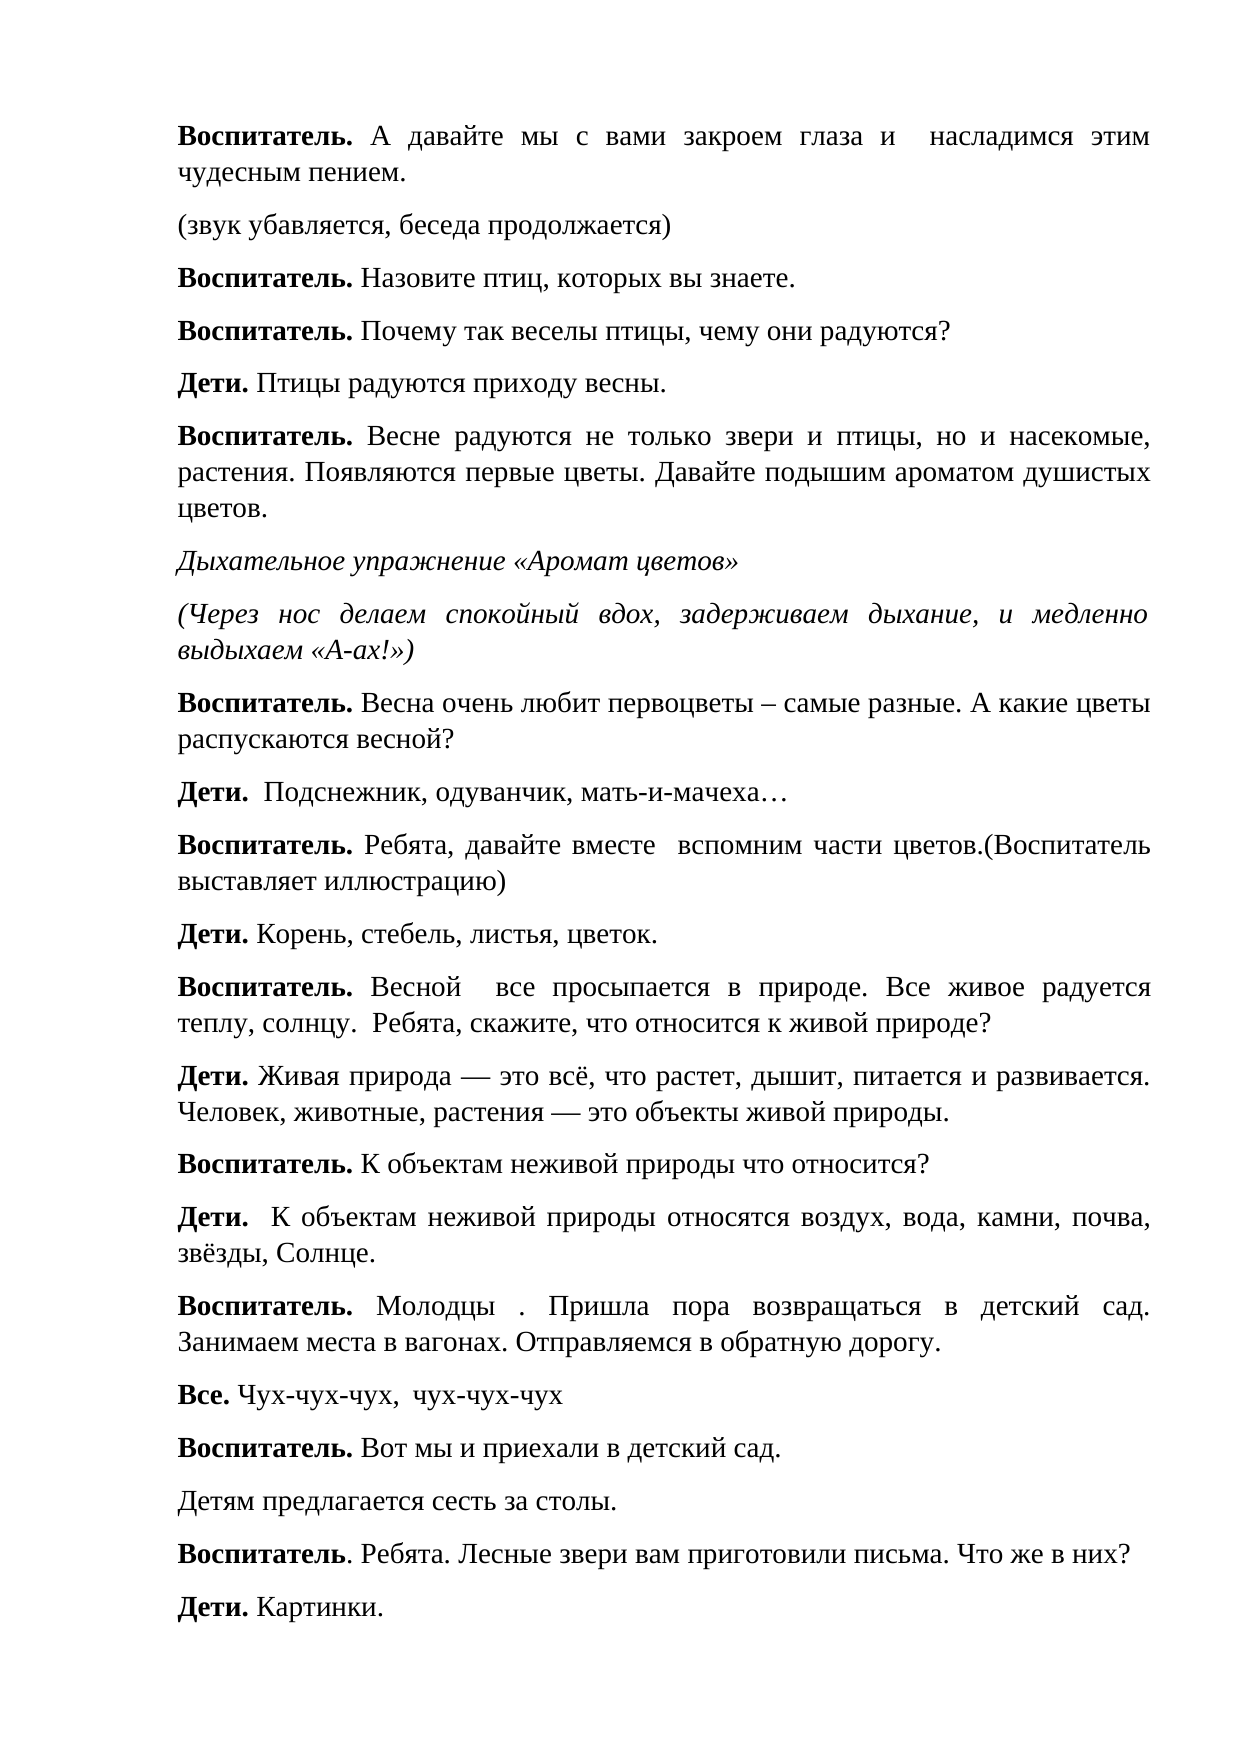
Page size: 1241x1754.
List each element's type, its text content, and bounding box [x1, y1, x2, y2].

text Воспитатель. Весной все просыпается в природе. Все живое радуется теплу, солнцу. Ребята, скажите, что относится к живой природе? [177, 969, 1152, 1038]
text Дети. Корень, стебель, листья, цветок. [177, 916, 1152, 949]
text Воспитатель. Ребята, давайте вместе вспомним части цветов.(Воспитатель выставляет иллюстрацию) [177, 827, 1152, 897]
text Воспитатель. Вот мы и приехали в детский сад. [177, 1430, 1152, 1464]
text Дети. Живая природа — это всё, что растет, дышит, питается и развивается. Человек, животные, растения — это объекты живой природы. [177, 1058, 1152, 1127]
text (звук убавляется, беседа продолжается) [177, 207, 1152, 241]
text Воспитатель. Почему так веселы птицы, чему они радуются? [177, 313, 1152, 346]
text (Через нос делаем спокойный вдох, задерживаем дыхание, и медленно выдыхаем «А-ах!») [177, 596, 1152, 666]
text Воспитатель. К объектам неживой природы что относится? [177, 1147, 1152, 1180]
text Дети. Птицы радуются приходу весны. [177, 366, 1152, 399]
text Дети. Подснежник, одуванчик, мать-и-мачеха… [177, 774, 1152, 808]
text Дети. Картинки. [177, 1589, 1152, 1622]
text Воспитатель. Ребята. Лесные звери вам приготовили письма. Что же в них? [177, 1536, 1152, 1569]
text Все. Чух-чух-чух, чух-чух-чух [177, 1377, 1152, 1411]
text Воспитатель. Молодцы . Пришла пора возвращаться в детский сад. Занимаем места в вагонах. Отправляемся в обратную дорогу. [177, 1288, 1152, 1358]
text Дыхательное упражнение «Аромат цветов» [177, 543, 1152, 577]
text Дети. К объектам неживой природы относятся воздух, вода, камни, почва, звёзды, Солнце. [177, 1199, 1152, 1269]
text Воспитатель. А давайте мы с вами закроем глаза и насладимся этим чудесным пением. [177, 118, 1152, 188]
text Воспитатель. Весна очень любит первоцветы – самые разные. А какие цветы распускаются весной? [177, 685, 1152, 755]
text Воспитатель. Весне радуются не только звери и птицы, но и насекомые, растения. Появляются первые цветы. Давайте подышим ароматом душистых цветов. [177, 418, 1152, 524]
text Детям предлагается сесть за столы. [177, 1483, 1152, 1517]
text Воспитатель. Назовите птиц, которых вы знаете. [177, 260, 1152, 293]
